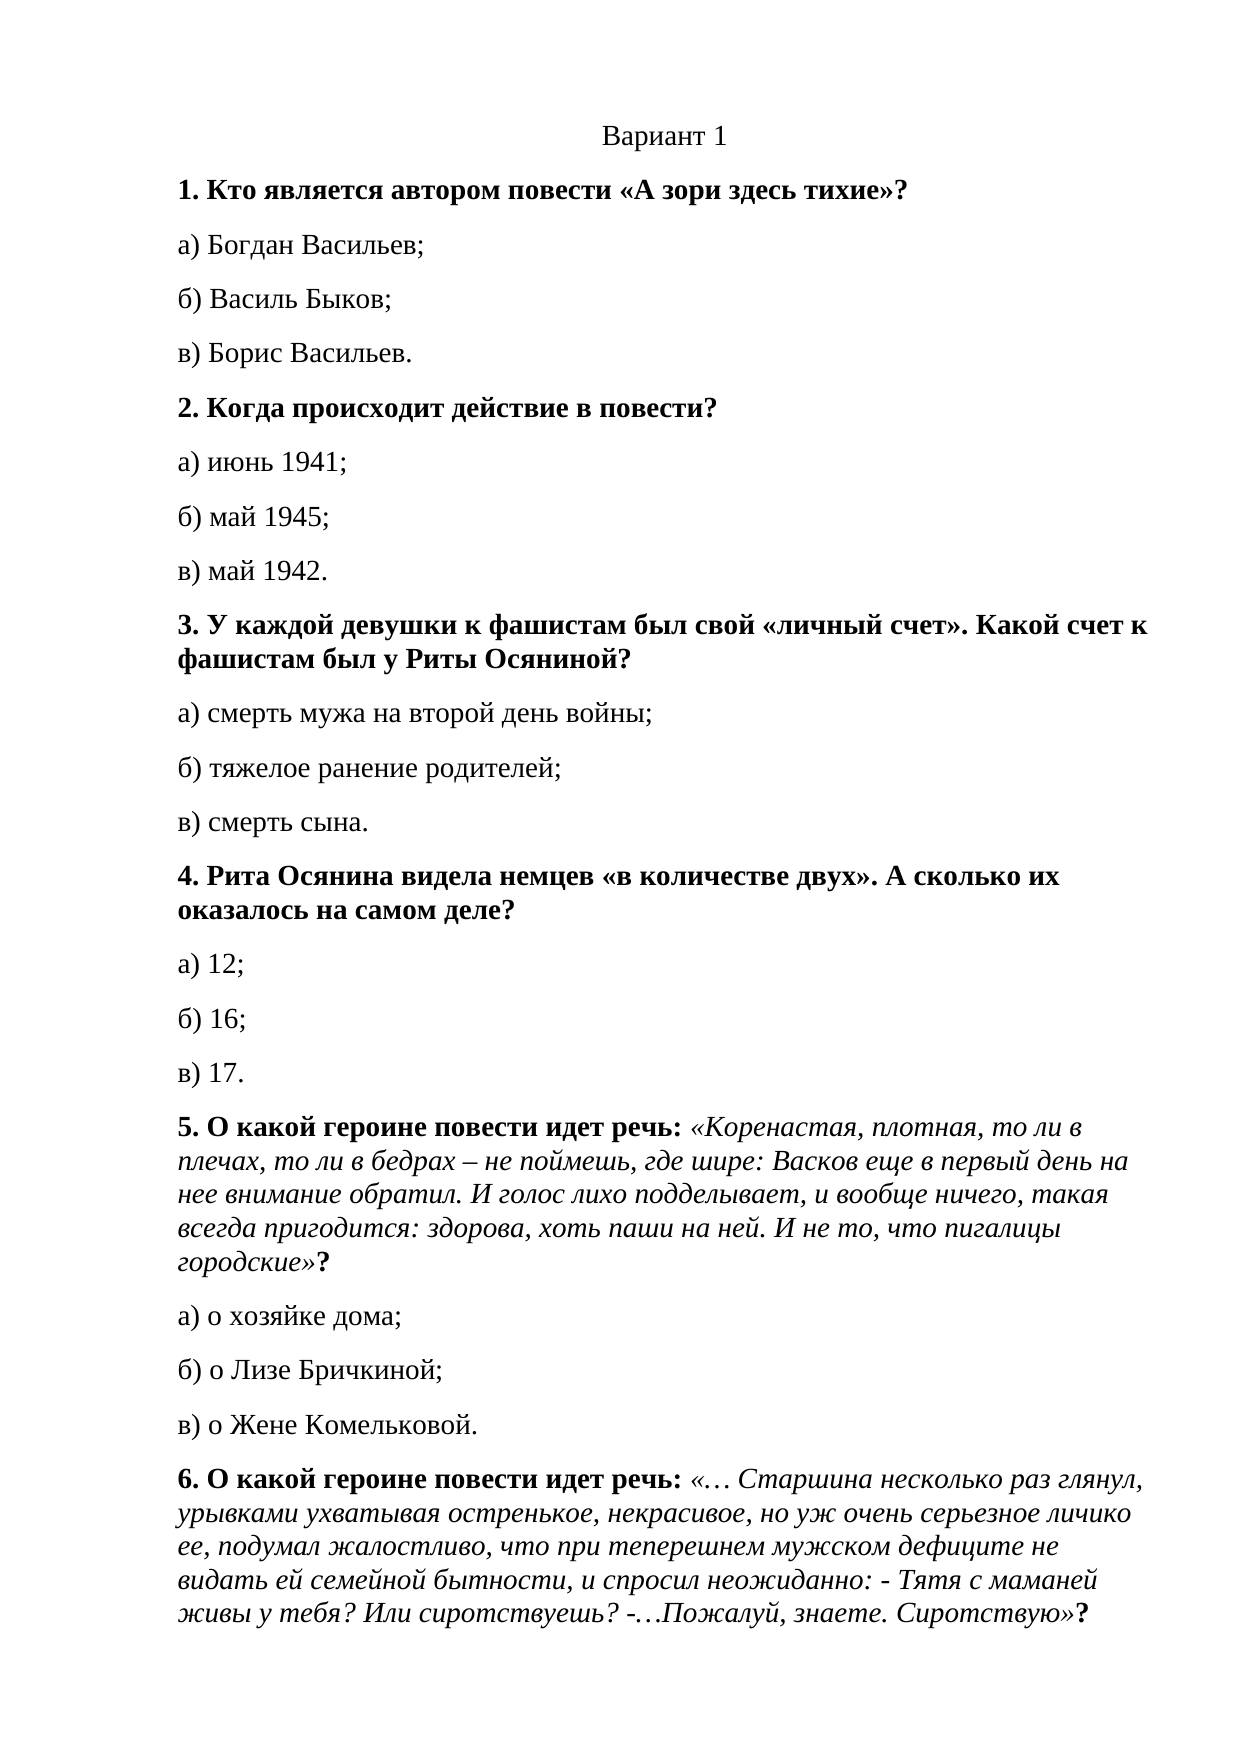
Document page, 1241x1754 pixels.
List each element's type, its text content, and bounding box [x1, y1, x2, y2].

text а) 12; [177, 946, 1152, 980]
text а) о хозяйке дома; [177, 1298, 1152, 1332]
text в) 17. [177, 1055, 1152, 1089]
text 4. Рита Осянина видела немцев «в количестве двух». А сколько их оказалось на самом деле? [177, 858, 1152, 926]
text в) Борис Васильев. [177, 336, 1152, 369]
text б) Василь Быков; [177, 281, 1152, 315]
text б) 16; [177, 1001, 1152, 1034]
text Вариант 1 [177, 118, 1152, 152]
text в) смерть сына. [177, 804, 1152, 838]
text 3. У каждой девушки к фашистам был свой «личный счет». Какой счет к фашистам был у Риты Осяниной? [177, 607, 1152, 674]
text б) май 1945; [177, 499, 1152, 532]
text а) смерть мужа на второй день войны; [177, 695, 1152, 729]
text 5. О какой героине повести идет речь: «Коренастая, плотная, то ли в плечах, то ли в бедрах – не поймешь, где шире: Васков еще в первый день на нее внимание обратил. И голос лихо подделывает, и вообще ничего, такая всегда пригодится: здорова, хоть паши на ней. И не то, что пигалицы городские»? [177, 1109, 1152, 1277]
text б) тяжелое ранение родителей; [177, 750, 1152, 783]
text а) Богдан Васильев; [177, 227, 1152, 260]
text в) о Жене Комельковой. [177, 1407, 1152, 1440]
text 1. Кто является автором повести «А зори здесь тихие»? [177, 172, 1152, 206]
text а) июнь 1941; [177, 444, 1152, 478]
text в) май 1942. [177, 553, 1152, 587]
text 6. О какой героине повести идет речь: «… Старшина несколько раз глянул, урывками ухватывая остренькое, некрасивое, но уж очень серьезное личико ее, подумал жалостливо, что при теперешнем мужском дефиците не видать ей семейной бытности, и спросил неожиданно: - Тятя с маманей живы у тебя? Или сиротствуешь? -…Пожалуй, знаете. Сиротствую»? [177, 1461, 1152, 1629]
text б) о Лизе Бричкиной; [177, 1352, 1152, 1386]
text 2. Когда происходит действие в повести? [177, 390, 1152, 423]
